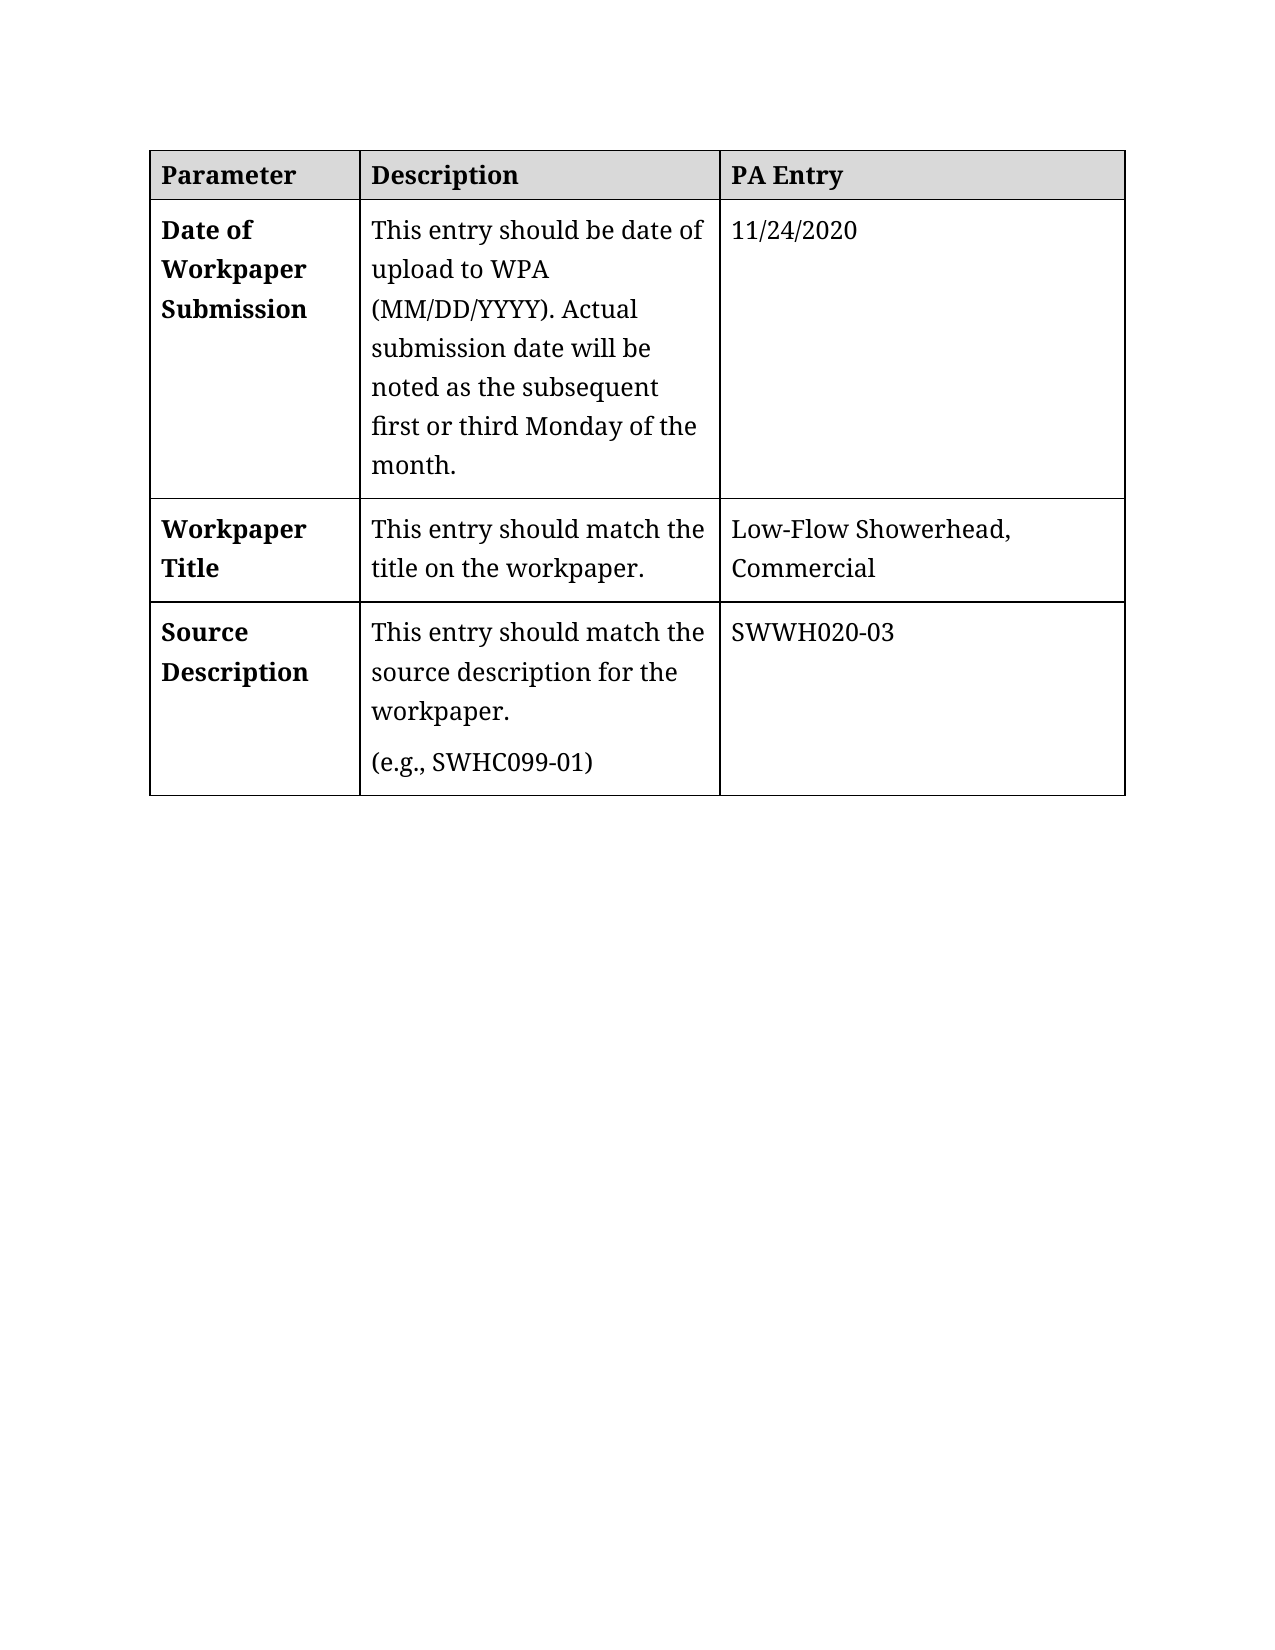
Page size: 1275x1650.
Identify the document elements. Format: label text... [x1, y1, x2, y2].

table_cell SWWH020-03 [721, 603, 1124, 795]
table_cell 11/24/2020 [721, 200, 1124, 498]
table_cell Source Description [151, 603, 359, 795]
table_header Parameter [151, 151, 359, 199]
table_cell Workpaper Title [151, 499, 359, 601]
table_cell Low-Flow Showerhead, Commercial [721, 499, 1124, 601]
table_cell This entry should be date of upload to WPA (MM/DD/YYYY). Actual submission date will be noted as the subsequent first or third Monday of the month. [361, 200, 719, 498]
table_cell This entry should match the title on the workpaper. [361, 499, 719, 601]
table_header Description [361, 151, 719, 199]
table_cell Date of Workpaper Submission [151, 200, 359, 498]
table_header PA Entry [721, 151, 1124, 199]
table_cell This entry should match the source description for the workpaper. (e.g., SWHC099-01) [361, 603, 719, 795]
